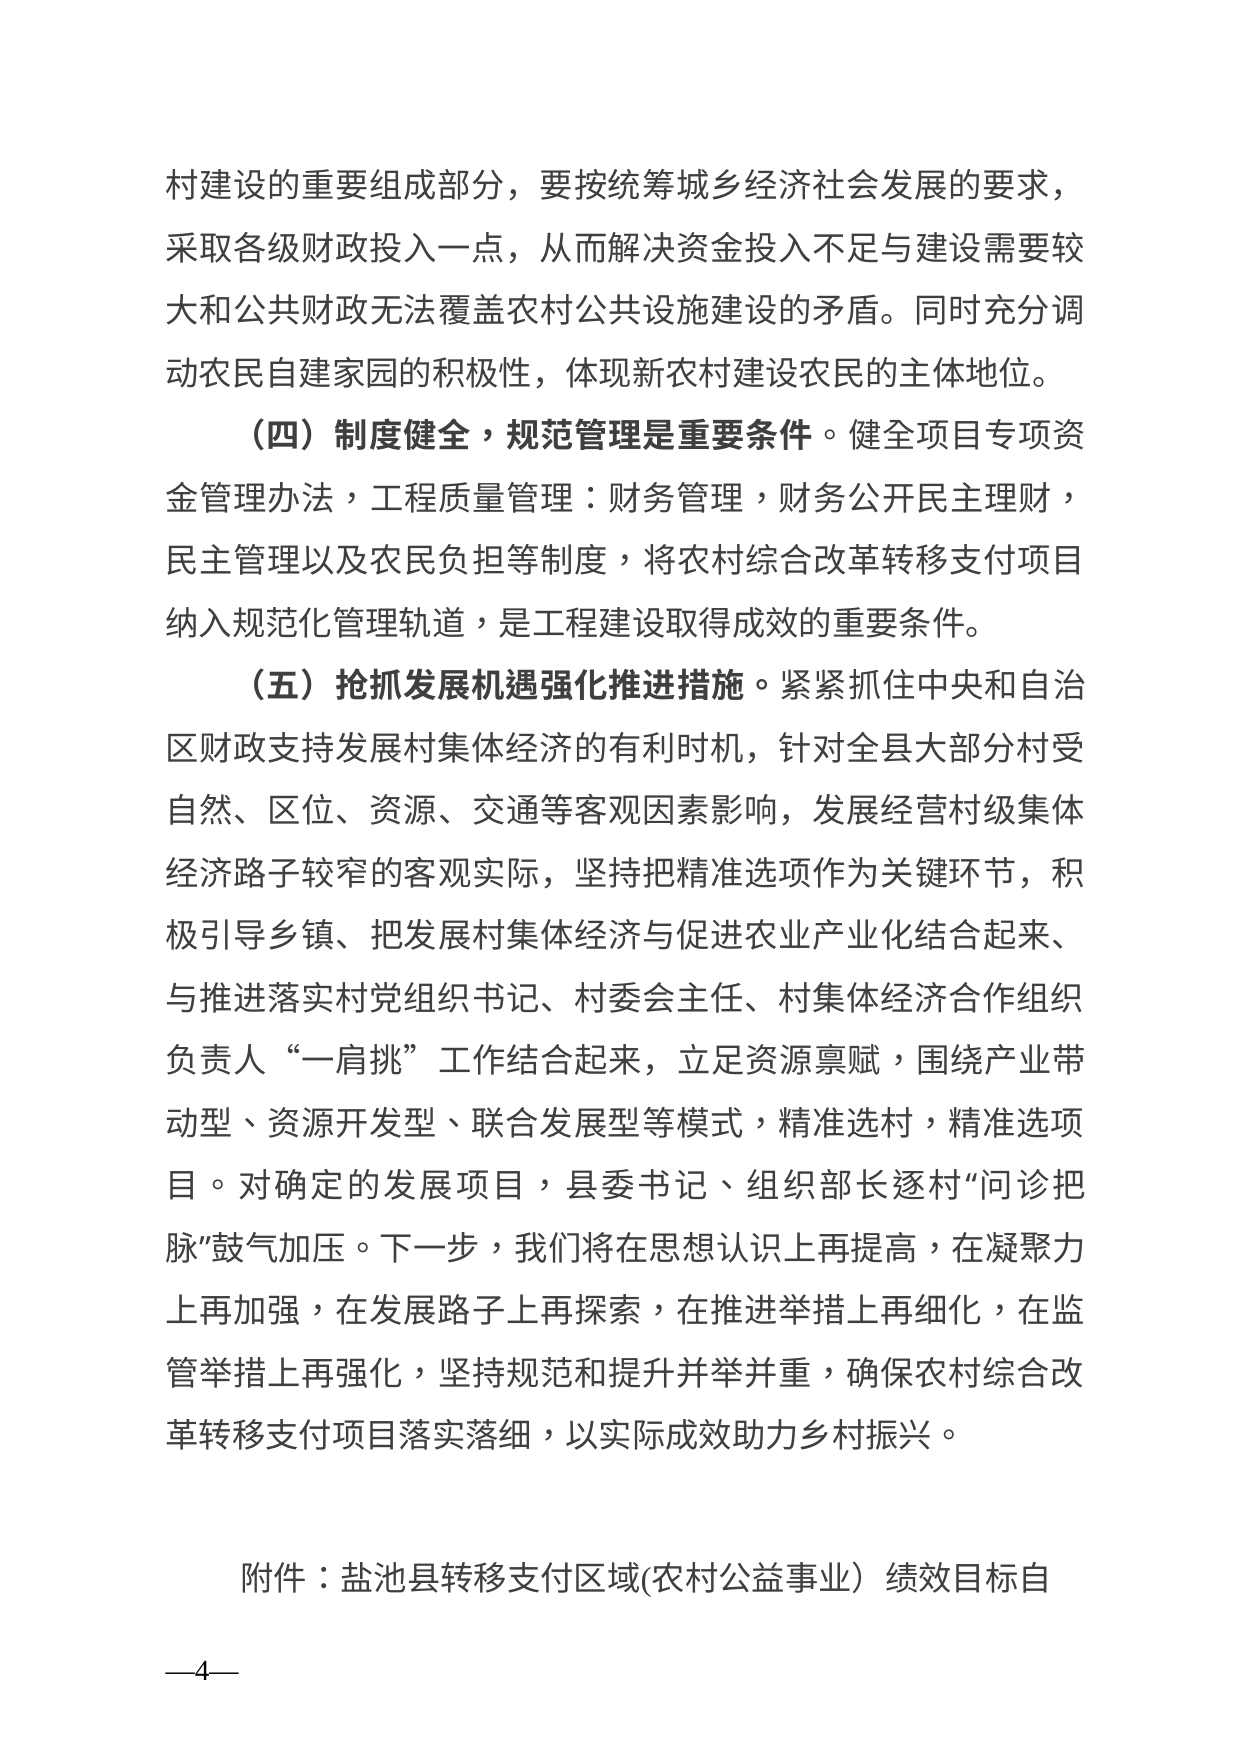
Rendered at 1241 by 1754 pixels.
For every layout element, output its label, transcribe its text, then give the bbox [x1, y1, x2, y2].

text 附件：盐池县转移支付区域(农村公益事业）绩效目标自 [165, 1540, 1087, 1602]
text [165, 148, 1087, 398]
text （四）制度健全，规范管理是重要条件。健全项目专项资金管理办法，工程质量管理：财务管理，财务公开民主理财，民主管理以及农民负担等制度，将农村综合改革转移支付项目纳入规范化管理轨道，是工程建设取得成效的重要条件。 [165, 398, 1087, 648]
text （五）抢抓发展机遇强化推进措施。紧紧抓住中央和自治区财政支持发展村集体经济的有利时机，针对全县大部分村受自然、区位、资源、交通等客观因素影响，发展经营村级集体经济路子较窄的客观实际，坚持把精准选项作为关键环节，积极引导乡镇、把发展村集体经济与促进农业产业化结合起来、与推进落实村党组织书记、村委会主任、村集体经济合作组织负责人“一肩挑”工作结合起来，立足资源禀赋，围绕产业带动型、资源开发型、联合发展型等模式，精准选村，精准选项目。对确定的发展项目，县委书记、组织部长逐村“问诊把脉”鼓气加压。下一步，我们将在思想认识上再提高，在凝聚力上再加强，在发展路子上再探索，在推进举措上再细化，在监管举措上再强化，坚持规范和提升并举并重，确保农村综合改革转移支付项目落实落细，以实际成效助力乡村振兴。 [165, 648, 1087, 1460]
